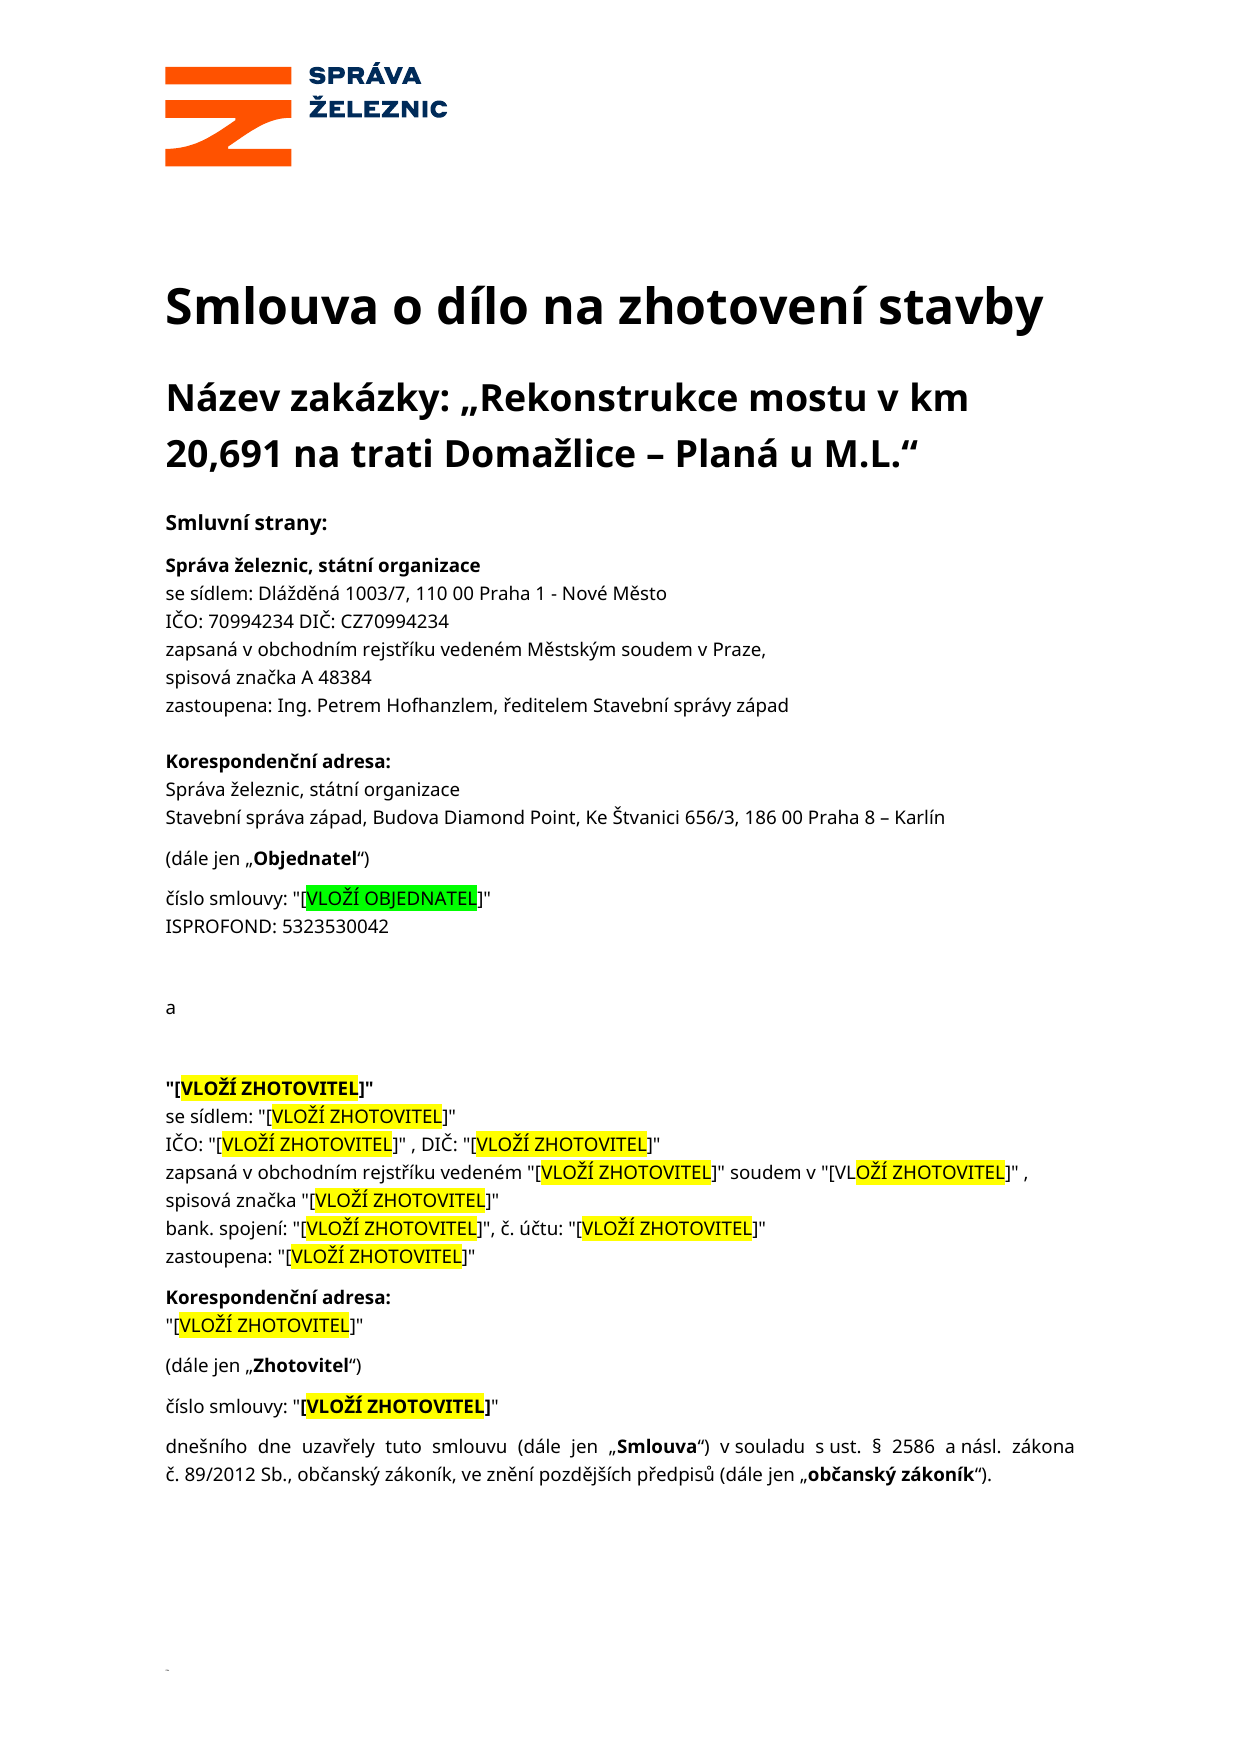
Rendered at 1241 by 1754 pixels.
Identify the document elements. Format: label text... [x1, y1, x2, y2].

text spisová značka A 48384 [165, 664, 1075, 690]
text ISPROFOND: 5323530042 [165, 913, 1075, 939]
text "[VLOŽÍ ZHOTOVITEL]" [349, 1312, 1075, 1338]
text Správa železnic, státní organizace [165, 776, 1075, 802]
text Název zakázky: „Rekonstrukce mostu v km 20,691 na trati Domažlice – Planá u M.L.“ [165, 371, 1075, 478]
text Správa železnic, státní organizace [165, 552, 1075, 578]
text IČO: "[VLOŽÍ ZHOTOVITEL]" , DIČ: "[VLOŽÍ ZHOTOVITEL]" [647, 1131, 1075, 1157]
text číslo smlouvy: "[VLOŽÍ OBJEDNATEL]" [477, 885, 1075, 911]
text zastoupena: Ing. Petrem Hofhanzlem, ředitelem Stavební správy západ [165, 692, 1075, 718]
text Smlouva o dílo na zhotovení stavby [165, 271, 1075, 339]
text (dále jen „Zhotovitel“) [165, 1353, 1075, 1378]
text a [165, 994, 1075, 1020]
text zapsaná v obchodním rejstříku vedeném Městským soudem v Praze, [165, 636, 1075, 662]
text číslo smlouvy: "[VLOŽÍ ZHOTOVITEL]" [165, 1393, 306, 1419]
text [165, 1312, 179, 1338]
text Korespondenční adresa: [165, 1284, 1075, 1309]
text číslo smlouvy: "[VLOŽÍ OBJEDNATEL]" [165, 885, 306, 911]
text Korespondenční adresa: [165, 748, 1075, 774]
text se sídlem: "[VLOŽÍ ZHOTOVITEL]" [165, 1103, 1075, 1129]
text (dále jen „Objednatel“) [165, 845, 1075, 870]
text zapsaná v obchodním rejstříku vedeném "[VLOŽÍ ZHOTOVITEL]" soudem v "[VLOŽÍ ZHOTOVITEL]" , [165, 1159, 1075, 1185]
text IČO: 70994234 DIČ: CZ70994234 [165, 608, 1075, 634]
text číslo smlouvy: "[VLOŽÍ ZHOTOVITEL]" [484, 1393, 1075, 1419]
text se sídlem: Dlážděná 1003/7, 110 00 Praha 1 - Nové Město [165, 580, 1075, 606]
text "[VLOŽÍ ZHOTOVITEL]" [358, 1075, 1075, 1101]
text bank. spojení: "[VLOŽÍ ZHOTOVITEL]", č. účtu: "[VLOŽÍ ZHOTOVITEL]" [752, 1216, 1075, 1241]
text dnešního dne uzavřely tuto smlouvu (dále jen „Smlouva“) v souladu s ust. § 2586 a násl. zákona č. 89/2012 Sb., občanský zákoník, ve znění pozdějších předpisů (dále jen „občanský zákoník“). [165, 1434, 1075, 1487]
text Stavební správa západ, Budova Diamond Point, Ke Štvanici 656/3, 186 00 Praha 8 – Karlín [165, 804, 1075, 830]
text Smluvní strany: [165, 508, 1075, 537]
text zastoupena: "[VLOŽÍ ZHOTOVITEL]" [165, 1243, 1075, 1269]
text spisová značka "[VLOŽÍ ZHOTOVITEL]" [165, 1187, 1075, 1213]
